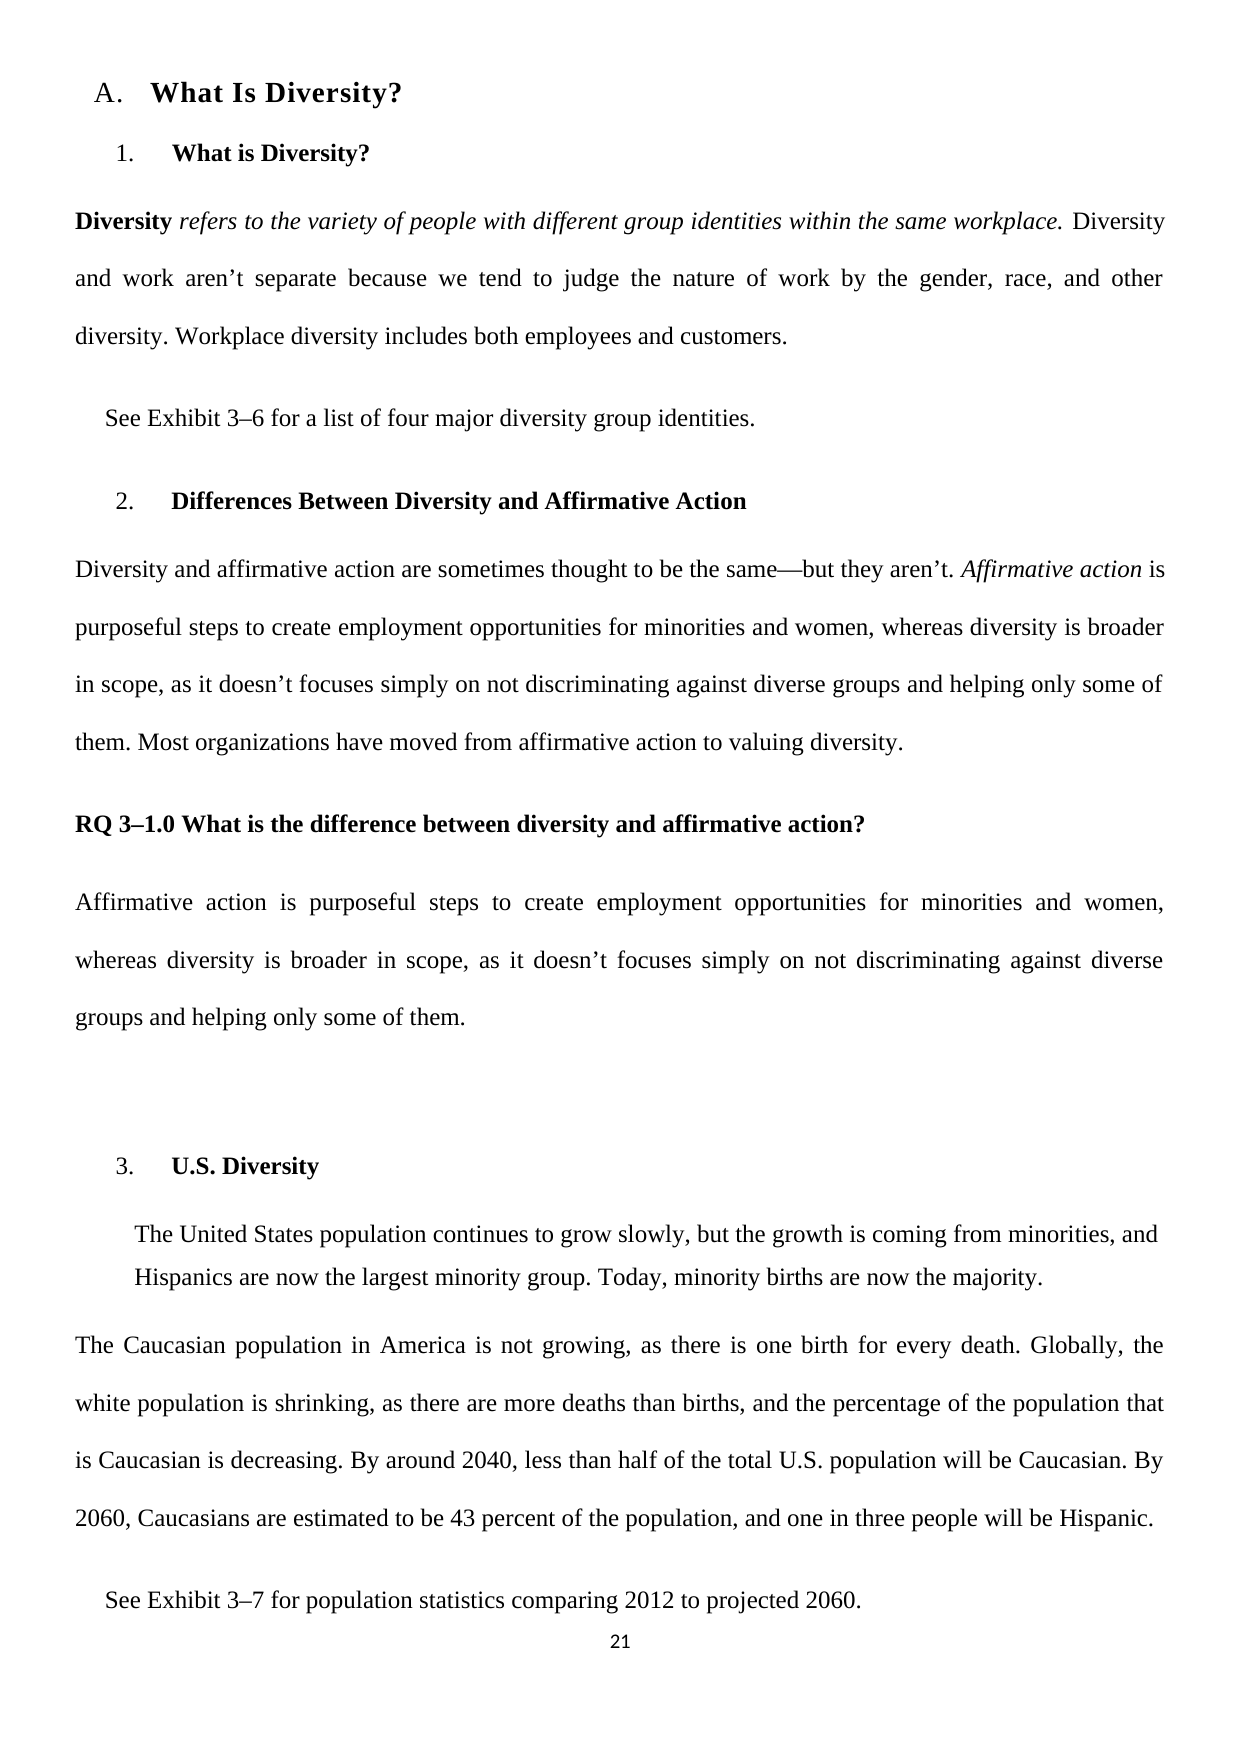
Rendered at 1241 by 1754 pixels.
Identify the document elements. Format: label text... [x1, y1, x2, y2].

text RQ 3–1.0 What is the difference between diversity and affirmative action? [75, 809, 1165, 838]
list The United States population continues to grow slowly, but the growth is coming from minorities, and Hispanics are now the largest minority group. Today, minority births are now the majority. [134, 1219, 1165, 1291]
text Diversity and affirmative action are sometimes thought to be the same—but they aren’t. Affirmative action is purposeful steps to create employment opportunities for minorities and women, whereas diversity is broader in scope, as it doesn’t focuses simply on not discriminating against diverse groups and helping only some of them. Most organizations have moved from affirmative action to valuing diversity. [75, 554, 1165, 755]
text The Caucasian population in America is not growing, as there is one birth for every death. Globally, the white population is shrinking, as there are more deaths than births, and the percentage of the population that is Caucasian is decreasing. By around 2040, less than half of the total U.S. population will be Caucasian. By 2060, Caucasians are estimated to be 43 percent of the population, and one in three people will be Hispanic. [75, 1330, 1165, 1531]
text Diversity refers to the variety of people with different group identities within the same workplace. Diversity and work aren’t separate because we tend to judge the nature of work by the gender, race, and other diversity. Workplace diversity includes both employees and customers. [75, 206, 1165, 350]
text U.S. Diversity [134, 1151, 1165, 1179]
list What is Diversity? [134, 138, 1165, 167]
text Differences Between Diversity and Affirmative Action [134, 486, 1165, 515]
text See Exhibit 3–7 for population statistics comparing 2012 to projected 2060. [75, 1585, 1165, 1614]
text Affirmative action is purposeful steps to create employment opportunities for minorities and women, whereas diversity is broader in scope, as it doesn’t focuses simply on not discriminating against diverse groups and helping only some of them. [75, 887, 1165, 1031]
list What Is Diversity? [94, 75, 1165, 108]
text See Exhibit 3–6 for a list of four major diversity group identities. [75, 403, 1165, 432]
